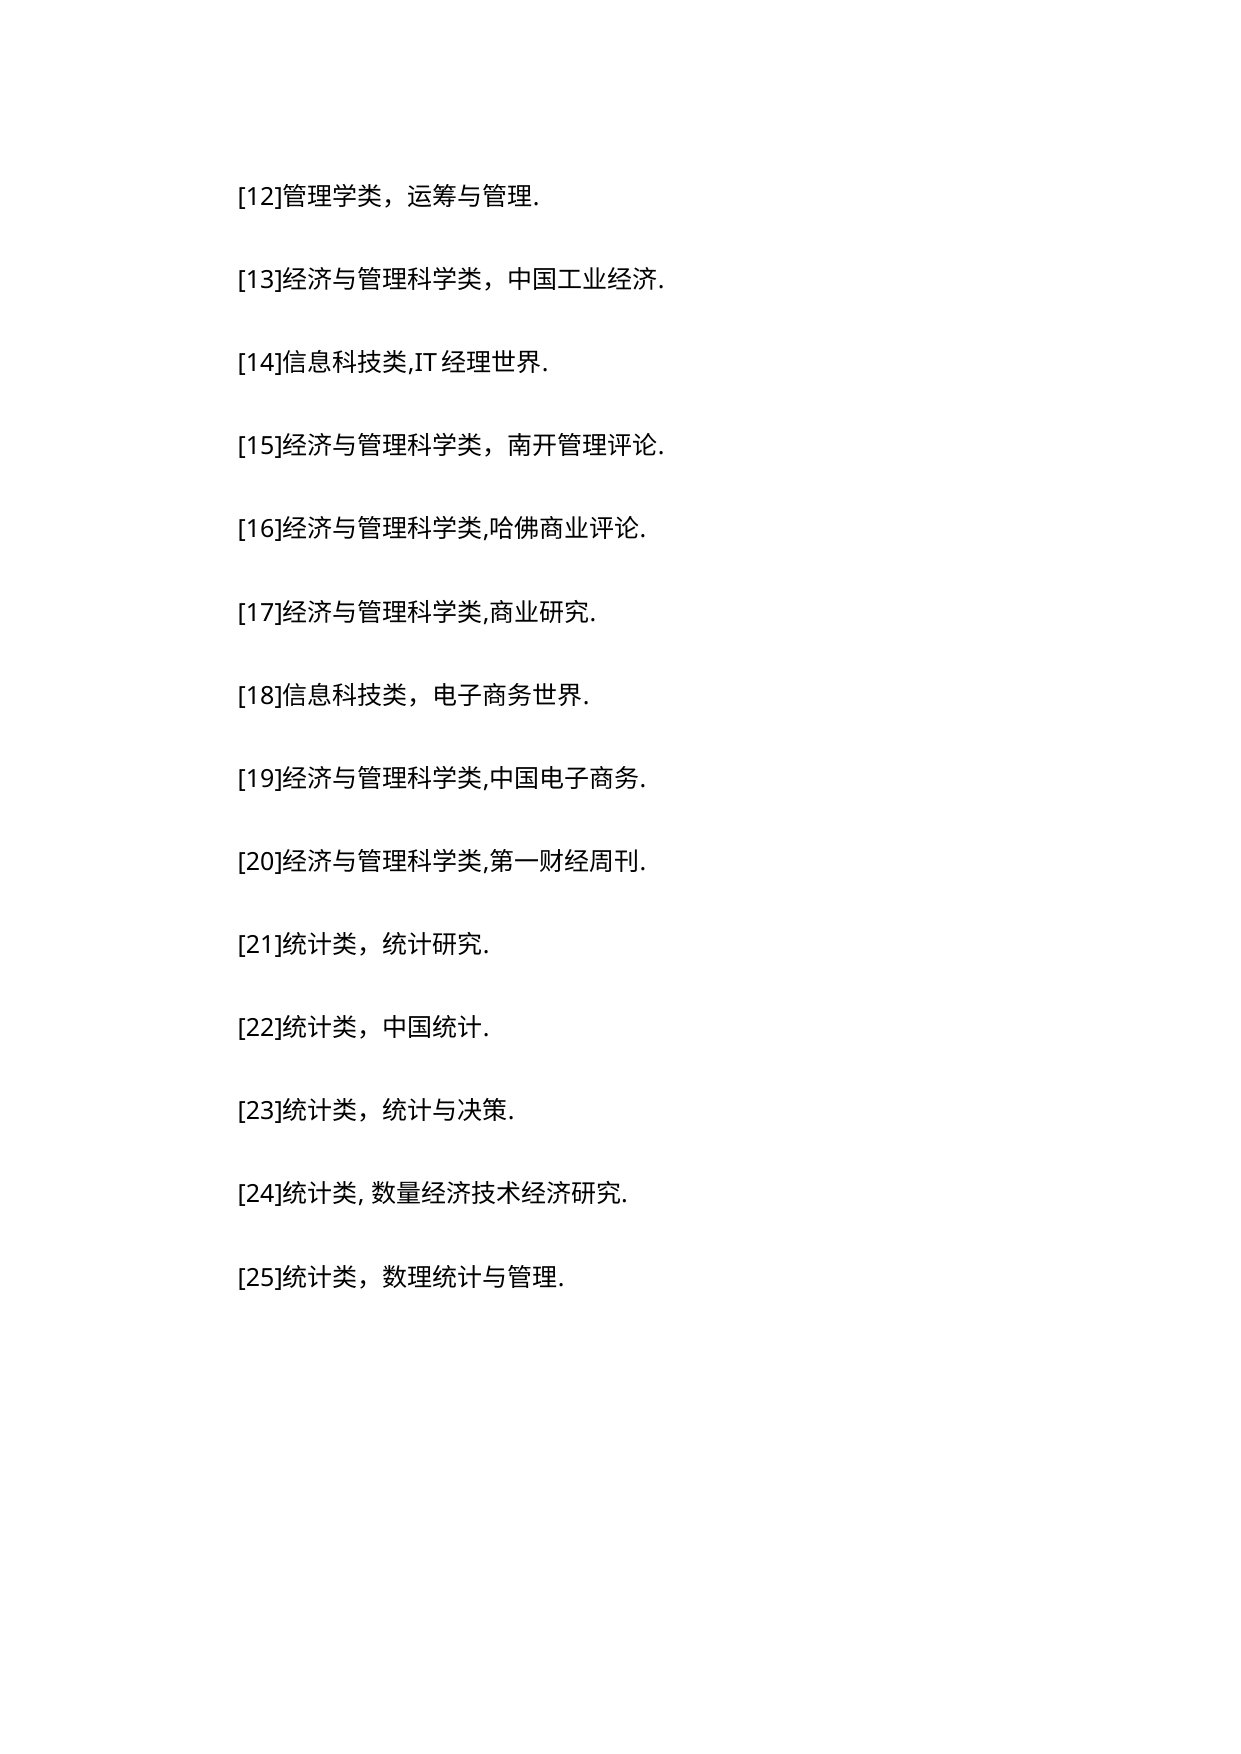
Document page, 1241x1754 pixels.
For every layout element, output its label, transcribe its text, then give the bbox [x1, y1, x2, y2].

text [18]信息科技类，电子商务世界. [187, 661, 1053, 726]
text [22]统计类，中国统计. [187, 993, 1053, 1058]
text [20]经济与管理科学类,第一财经周刊. [187, 827, 1053, 892]
text [17]经济与管理科学类,商业研究. [187, 578, 1053, 643]
text [12]管理学类，运筹与管理. [187, 162, 1053, 227]
text [24]统计类, 数量经济技术经济研究. [187, 1159, 1053, 1224]
text [21]统计类，统计研究. [187, 910, 1053, 975]
text [13]经济与管理科学类，中国工业经济. [187, 245, 1053, 310]
text [15]经济与管理科学类，南开管理评论. [187, 411, 1053, 476]
text [14]信息科技类,IT经理世界. [187, 328, 1053, 393]
text [19]经济与管理科学类,中国电子商务. [187, 744, 1053, 809]
text [25]统计类，数理统计与管理. [187, 1243, 1053, 1308]
text [16]经济与管理科学类,哈佛商业评论. [187, 494, 1053, 559]
text [23]统计类，统计与决策. [187, 1076, 1053, 1141]
